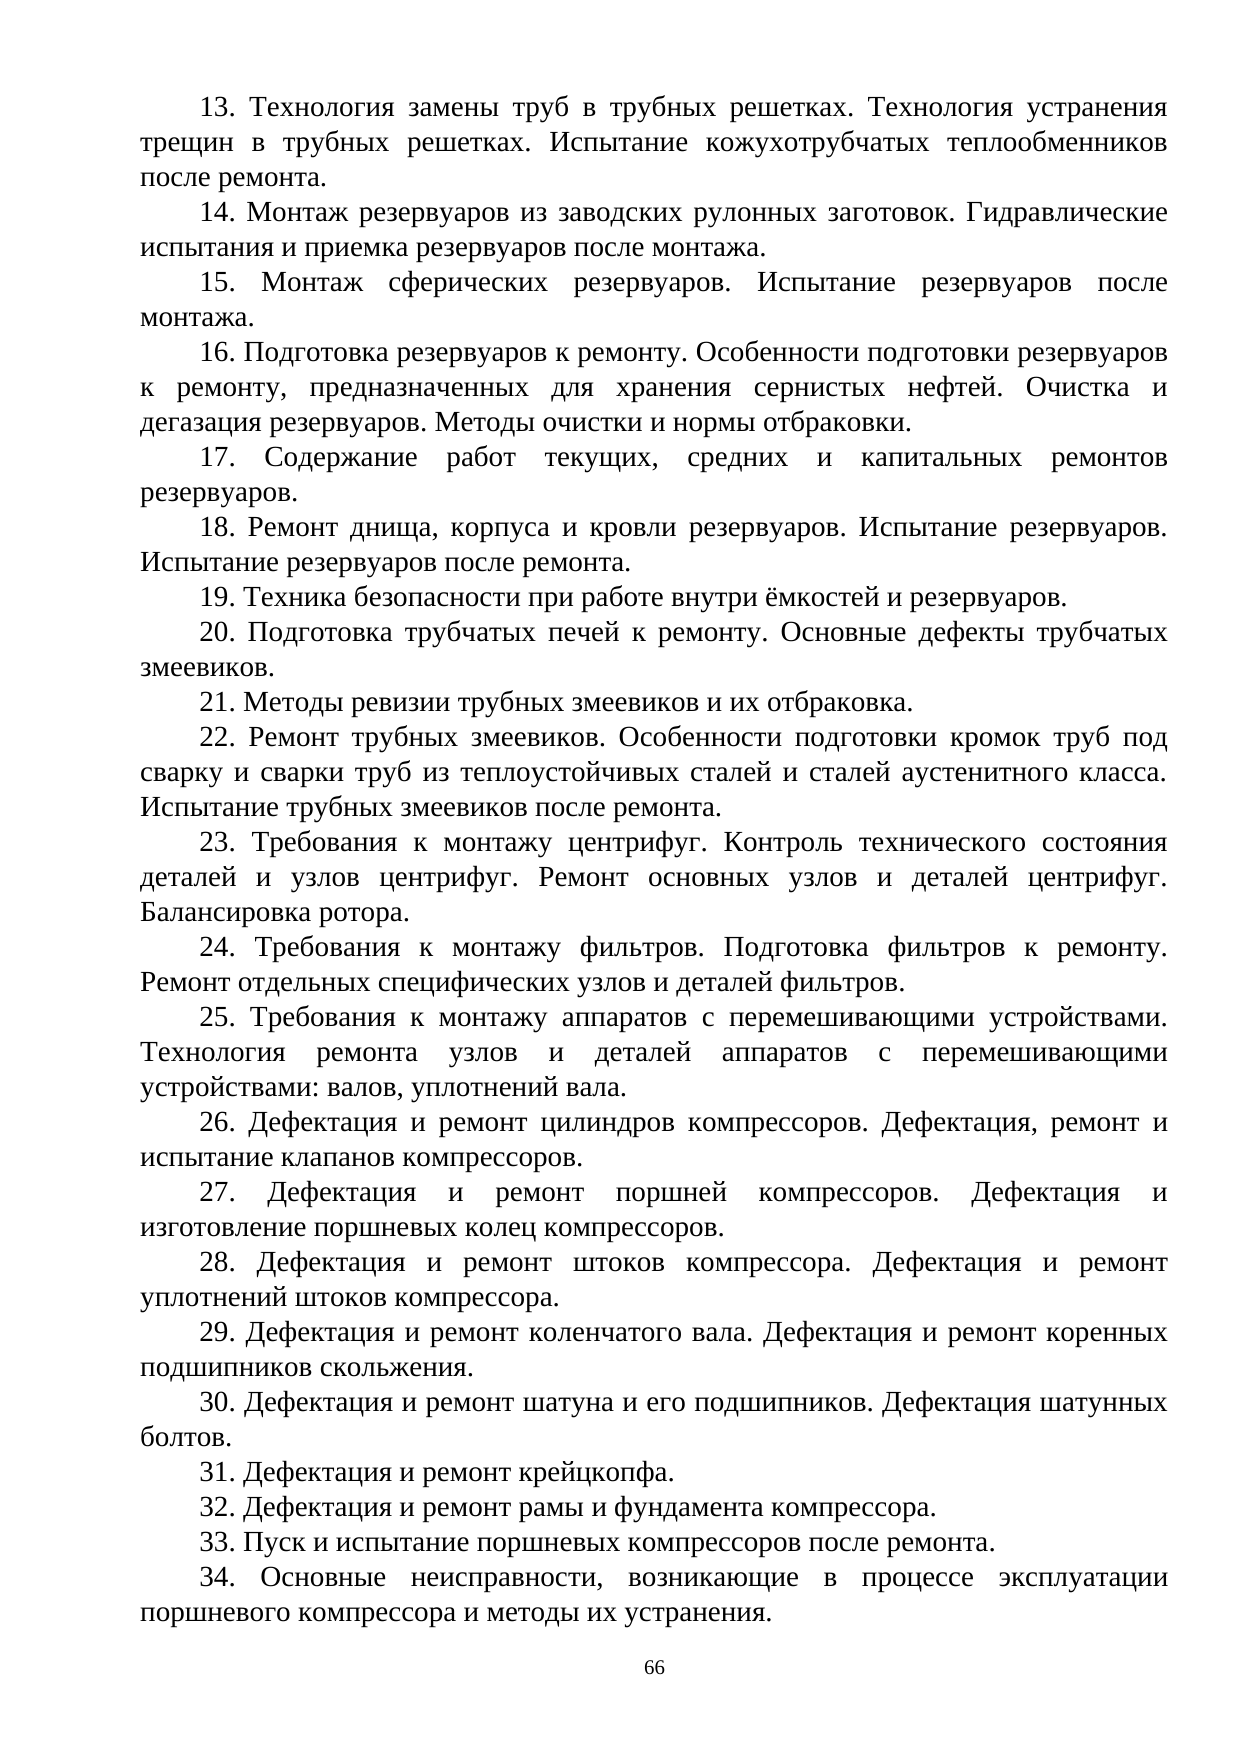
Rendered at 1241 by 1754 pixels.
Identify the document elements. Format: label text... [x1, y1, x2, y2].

text 21. Методы ревизии трубных змеевиков и их отбраковка. [140, 684, 1169, 719]
text 23. Требования к монтажу центрифуг. Контроль технического состояния деталей и узлов центрифуг. Ремонт основных узлов и деталей центрифуг. Балансировка ротора. [140, 824, 1169, 929]
text 14. Монтаж резервуаров из заводских рулонных заготовок. Гидравлические испытания и приемка резервуаров после монтажа. [140, 194, 1169, 264]
text 13. Технология замены труб в трубных решетках. Технология устранения трещин в трубных решетках. Испытание кожухотрубчатых теплообменников после ремонта. [140, 89, 1169, 194]
text 17. Содержание работ текущих, средних и капитальных ремонтов резервуаров. [140, 439, 1169, 509]
text 27. Дефектация и ремонт поршней компрессоров. Дефектация и изготовление поршневых колец компрессоров. [140, 1174, 1169, 1244]
text 16. Подготовка резервуаров к ремонту. Особенности подготовки резервуаров к ремонту, предназначенных для хранения сернистых нефтей. Очистка и дегазация резервуаров. Методы очистки и нормы отбраковки. [140, 334, 1169, 439]
text 24. Требования к монтажу фильтров. Подготовка фильтров к ремонту. Ремонт отдельных специфических узлов и деталей фильтров. [140, 929, 1169, 999]
text 25. Требования к монтажу аппаратов с перемешивающими устройствами. Технология ремонта узлов и деталей аппаратов с перемешивающими устройствами: валов, уплотнений вала. [140, 999, 1169, 1104]
text 29. Дефектация и ремонт коленчатого вала. Дефектация и ремонт коренных подшипников скольжения. [140, 1314, 1169, 1384]
text 31. Дефектация и ремонт крейцкопфа. [140, 1454, 1169, 1489]
text 20. Подготовка трубчатых печей к ремонту. Основные дефекты трубчатых змеевиков. [140, 614, 1169, 684]
text 32. Дефектация и ремонт рамы и фундамента компрессора. [140, 1489, 1169, 1524]
text 15. Монтаж сферических резервуаров. Испытание резервуаров после монтажа. [140, 264, 1169, 334]
text 22. Ремонт трубных змеевиков. Особенности подготовки кромок труб под сварку и сварки труб из теплоустойчивых сталей и сталей аустенитного класса. Испытание трубных змеевиков после ремонта. [140, 719, 1169, 824]
text 28. Дефектация и ремонт штоков компрессора. Дефектация и ремонт уплотнений штоков компрессора. [140, 1244, 1169, 1314]
text 26. Дефектация и ремонт цилиндров компрессоров. Дефектация, ремонт и испытание клапанов компрессоров. [140, 1104, 1169, 1174]
text 30. Дефектация и ремонт шатуна и его подшипников. Дефектация шатунных болтов. [140, 1384, 1169, 1454]
text 18. Ремонт днища, корпуса и кровли резервуаров. Испытание резервуаров. Испытание резервуаров после ремонта. [140, 509, 1169, 579]
text 33. Пуск и испытание поршневых компрессоров после ремонта. [140, 1524, 1169, 1559]
text 19. Техника безопасности при работе внутри ёмкостей и резервуаров. [140, 579, 1169, 614]
text 34. Основные неисправности, возникающие в процессе эксплуатации поршневого компрессора и методы их устранения. [140, 1559, 1169, 1629]
